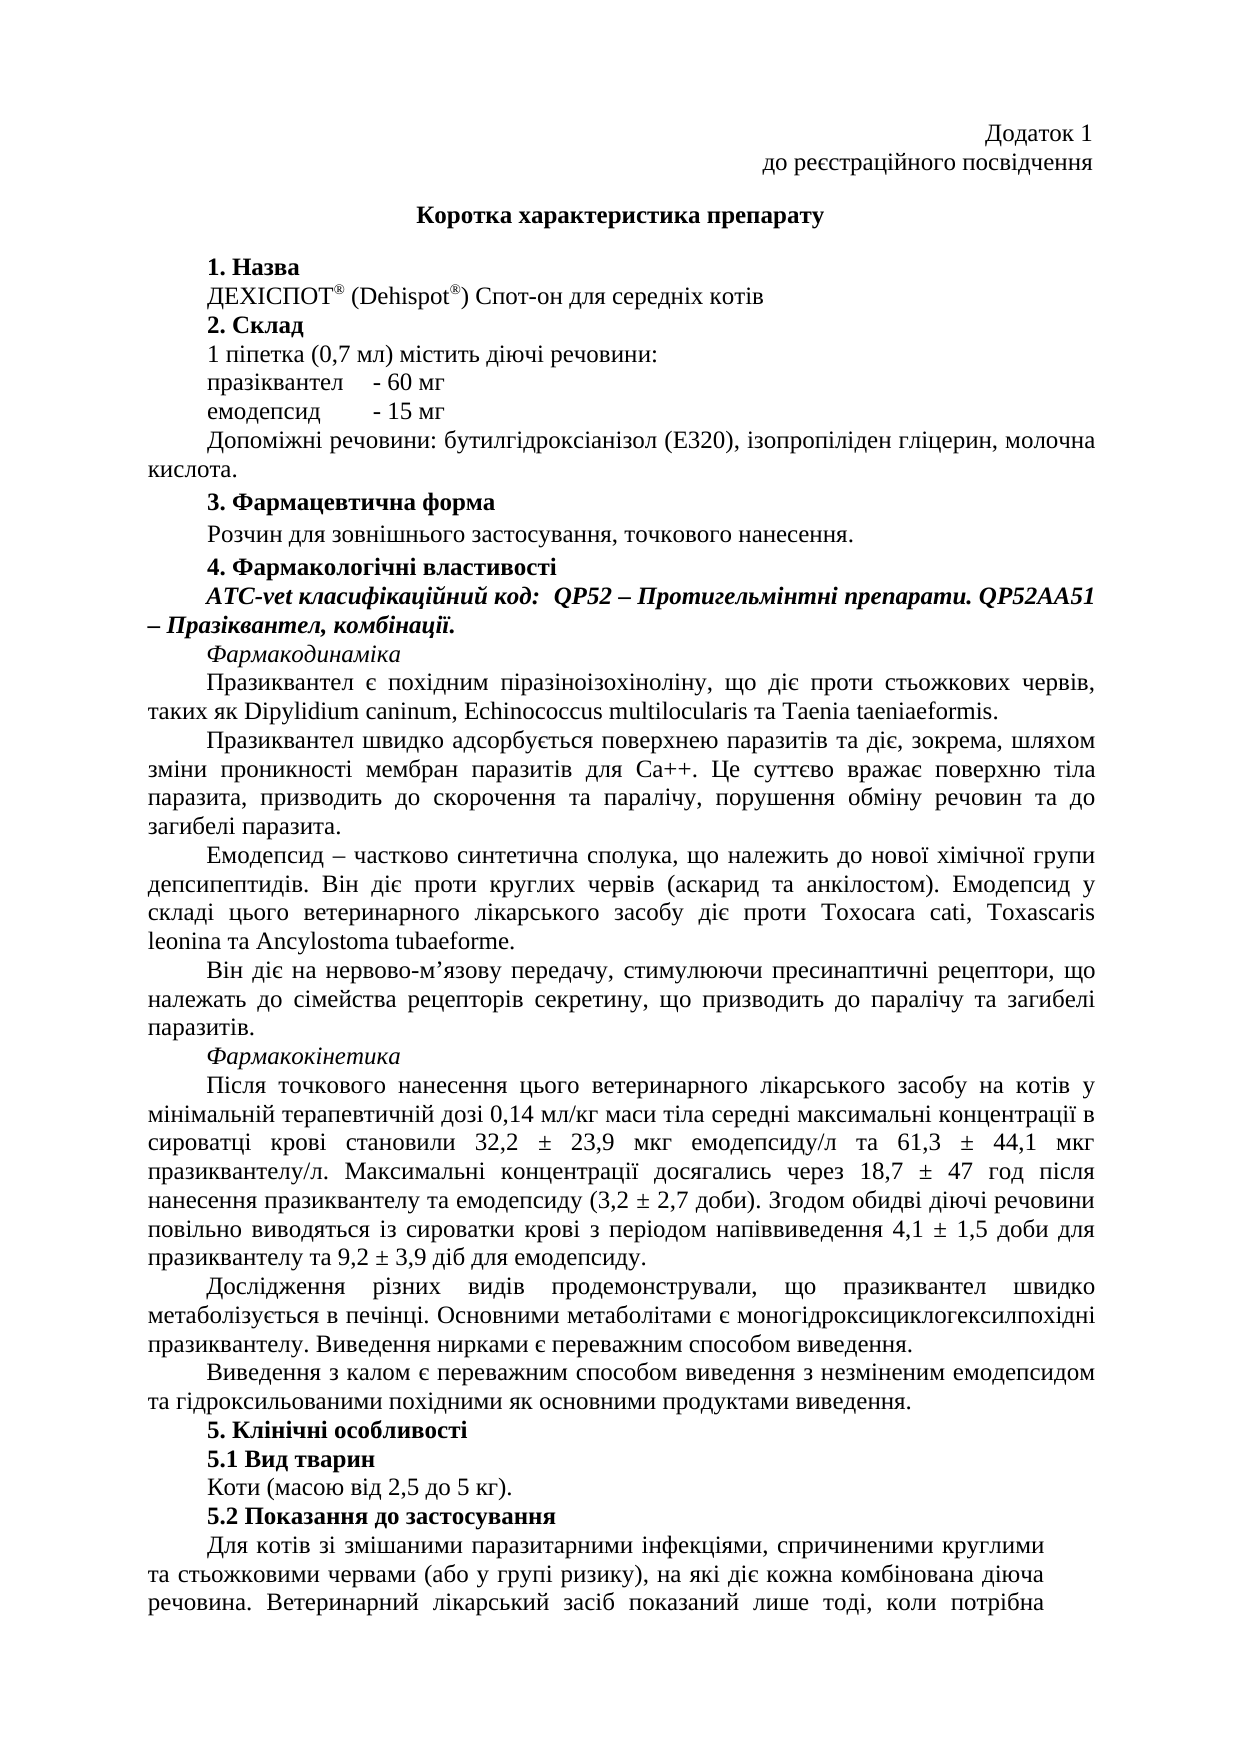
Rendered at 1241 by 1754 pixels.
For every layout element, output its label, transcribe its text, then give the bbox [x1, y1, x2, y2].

text Допоміжні речовини: бутилгідроксіанізол (E320), ізопропіліден гліцерин, молочна кислота. [148, 425, 1096, 482]
text Виведення з калом є переважним способом виведення з незміненим емодепсидом та гідроксильованими похідними як основними продуктами виведення. [148, 1357, 1096, 1415]
text 5.2 Показання до застосування [148, 1501, 1045, 1530]
text Він діє на нервово-м’язову передачу, стимулюючи пресинаптичні рецептори, що належать до сімейства рецепторів секретину, що призводить до паралічу та загибелі паразитів. [148, 955, 1096, 1041]
text 5. Клінічні особливості [148, 1415, 1045, 1444]
text 1. Назва [148, 252, 1045, 281]
text емодепсид - 15 мг [207, 396, 1096, 425]
text Дослідження різних видів продемонстрували, що празиквантел швидко метаболізується в печінці. Основними метаболітами є моногідроксициклогексилпохідні празиквантелу. Виведення нирками є переважним способом виведення. [148, 1271, 1096, 1357]
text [148, 1530, 1045, 1616]
text ATC-vet класифікаційний код: QP52 – Протигельмінтні препарати. QP52AA51 – Празіквантел, комбінації. [148, 581, 1096, 639]
text Коти (масою від 2,5 до 5 кг). [148, 1472, 1045, 1501]
text Розчин для зовнішнього застосування, точкового нанесення. [148, 519, 1045, 548]
text ДЕХІСПОТ® (Dehispot®) Спот-он для середніх котів [148, 281, 1045, 310]
text Фармакодинаміка [148, 639, 1096, 667]
text Емодепсид – частково синтетична сполука, що належить до нової хімічної групи депсипептидів. Він діє проти круглих червів (аскарид та анкілостом). Емодепсид у складі цього ветеринарного лікарського засобу діє проти Toxocara cati, Toxascaris leonina та Ancylostoma tubaeforme. [148, 840, 1096, 955]
text празіквантел - 60 мг [207, 367, 1096, 396]
text 5.1 Вид тварин [148, 1444, 1045, 1472]
text Празиквантел є похідним піразіноізохіноліну, що діє проти стьожкових червів, таких як Dipylidium caninum, Echinococcus multilocularis та Taenia taeniaeformis. [148, 667, 1096, 725]
text Фармакокінетика [148, 1041, 1096, 1070]
text Празиквантел швидко адсорбується поверхнею паразитів та діє, зокрема, шляхом зміни проникності мембран паразитів для Са++. Це суттєво вражає поверхню тіла паразита, призводить до скорочення та паралічу, порушення обміну речовин та до загибелі паразита. [148, 725, 1096, 840]
text Додаток 1 [148, 118, 1092, 147]
text Після точкового нанесення цього ветеринарного лікарського засобу на котів у мінімальній терапевтичній дозі 0,14 мл/кг маси тіла середні максимальні концентрації в сироватці крові становили 32,2 ± 23,9 мкг емодепсиду/л та 61,3 ± 44,1 мкг празиквантелу/л. Максимальні концентрації досягались через 18,7 ± 47 год після нанесення празиквантелу та емодепсиду (3,2 ± 2,7 доби). Згодом обидві діючі речовини повільно виводяться із сироватки крові з періодом напіввиведення 4,1 ± 1,5 доби для празиквантелу та 9,2 ± 3,9 діб для емодепсиду. [148, 1070, 1096, 1271]
text 1 піпетка (0,7 мл) містить діючі речовини: [148, 339, 1096, 367]
text 3. Фармацевтична форма [148, 487, 1045, 515]
text 4. Фармакологічні властивості [148, 552, 1045, 581]
text до реєстраційного посвідчення [148, 147, 1092, 176]
text 2. Склад [148, 310, 1045, 339]
text Коротка характеристика препарату [148, 200, 1092, 228]
